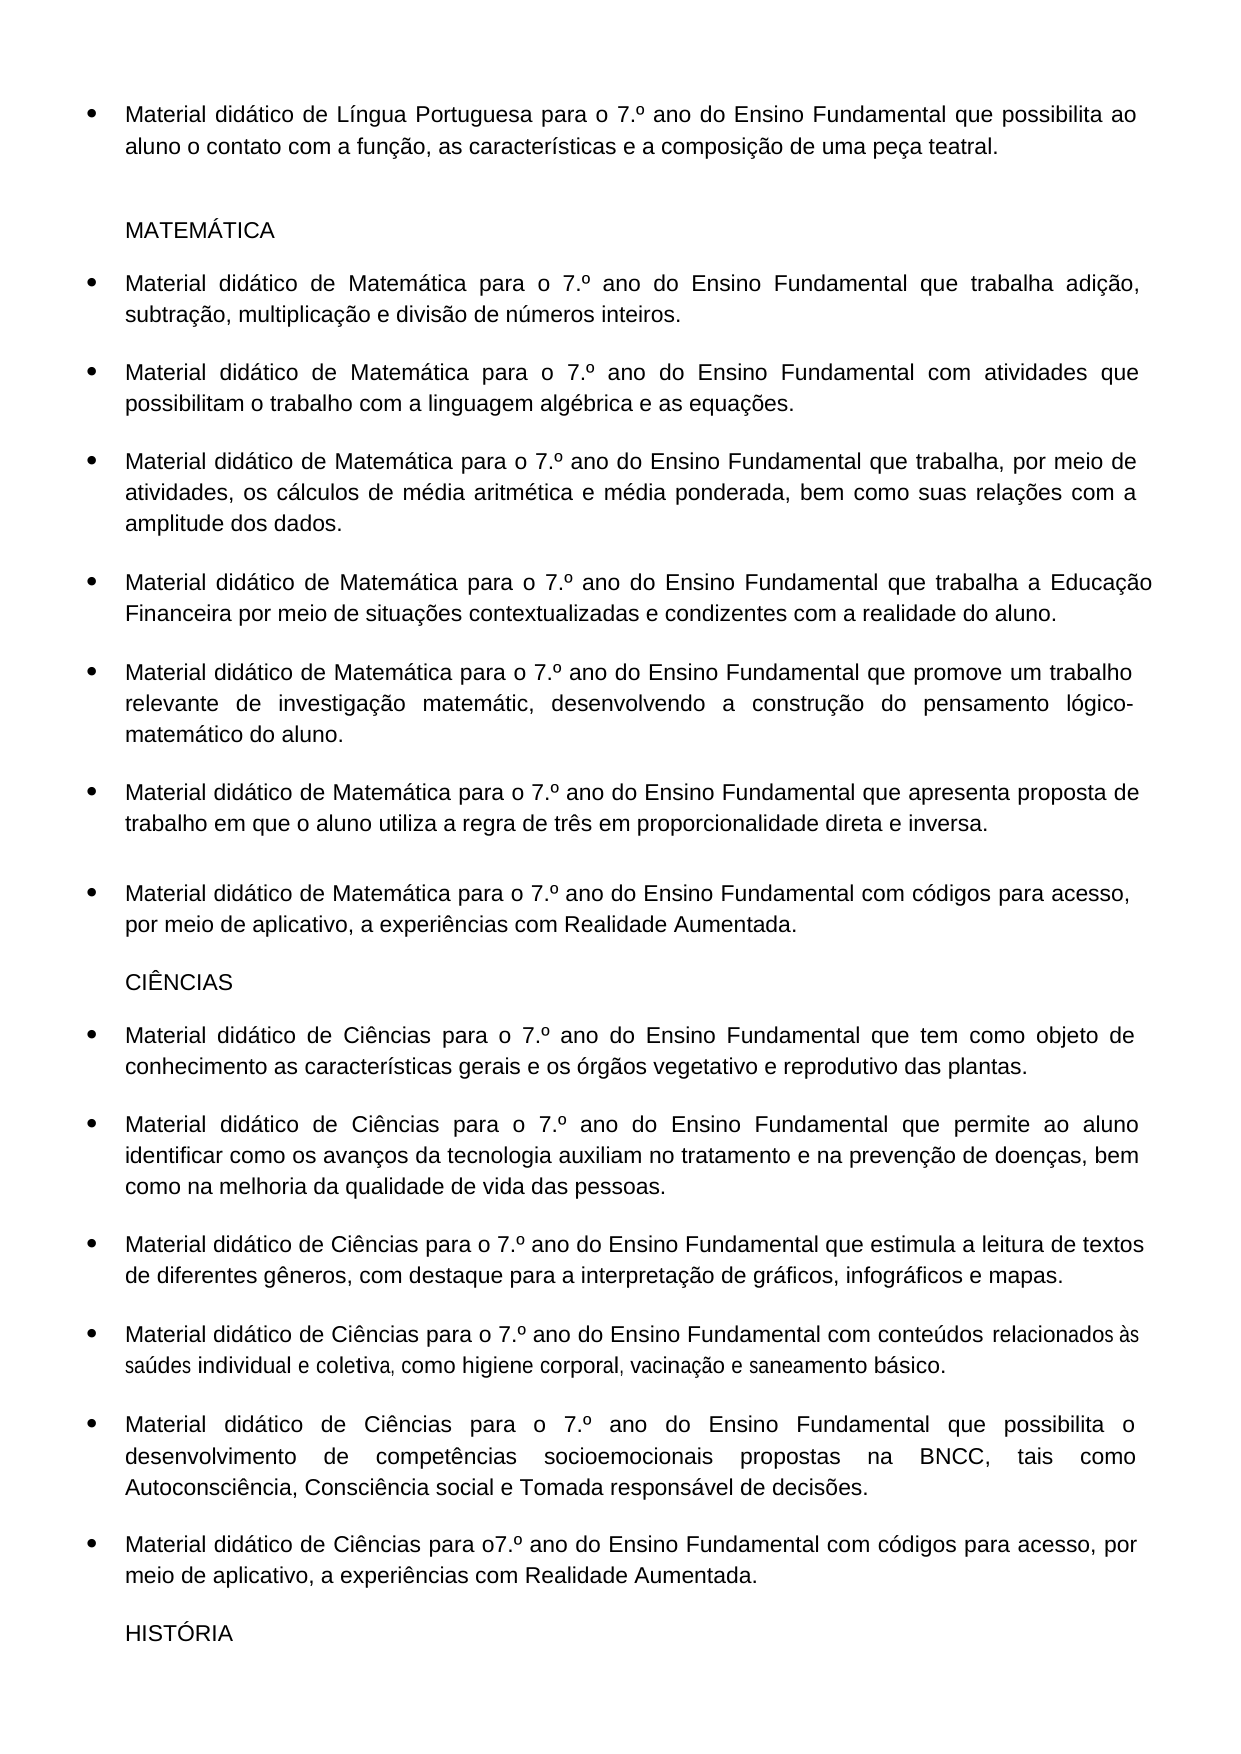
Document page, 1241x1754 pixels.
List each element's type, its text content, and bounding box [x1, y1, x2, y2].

list Material didático de Matemática para o 7.º ano do Ensino Fundamental com atividades que possibilitam o trabalho com a linguagem algébrica e as equações. [87, 359, 1140, 416]
list Material didático de Ciências para o7.º ano do Ensino Fundamental com códigos para acesso, por meio de aplicativo, a experiências com Realidade Aumentada. [87, 1531, 1139, 1589]
list Material didático de Matemática para o 7.º ano do Ensino Fundamental que promove um trabalho relevante de investigação matemátic, desenvolvendo a construção do pensamento lógico-matemático do aluno. [87, 659, 1134, 748]
list Material didático de Ciências para o 7.º ano do Ensino Fundamental que estimula a leitura de textos de diferentes gêneros, com destaque para a interpretação de gráficos, infográficos e mapas. [87, 1231, 1144, 1289]
list Material didático de Ciências para o 7.º ano do Ensino Fundamental com conteúdos relacionados às saúdes individual e coletiva, como higiene corporal, vacinação e saneamento básico. [87, 1321, 1139, 1379]
list Material didático de Matemática para o 7.º ano do Ensino Fundamental que trabalha a Educação Financeira por meio de situações contextualizadas e condizentes com a realidade do aluno. [87, 569, 1153, 627]
list Material didático de Ciências para o 7.º ano do Ensino Fundamental que permite ao aluno identificar como os avanços da tecnologia auxiliam no tratamento e na prevenção de doenças, bem como na melhoria da qualidade de vida das pessoas. [87, 1111, 1140, 1200]
text HISTÓRIA [125, 1620, 1165, 1646]
list Material didático de Ciências para o 7.º ano do Ensino Fundamental que possibilita o desenvolvimento de competências socioemocionais propostas na BNCC, tais como Autoconsciência, Consciência social e Tomada responsável de decisões. [87, 1411, 1136, 1500]
list Material didático de Ciências para o 7.º ano do Ensino Fundamental que tem como objeto de conhecimento as características gerais e os órgãos vegetativo e reprodutivo das plantas. [87, 1022, 1136, 1080]
list Material didático de Matemática para o 7.º ano do Ensino Fundamental que trabalha adição, subtração, multiplicação e divisão de números inteiros. [87, 270, 1140, 328]
list Material didático de Língua Portuguesa para o 7.º ano do Ensino Fundamental que possibilita ao aluno o contato com a função, as características e a composição de uma peça teatral. [87, 101, 1138, 159]
list Material didático de Matemática para o 7.º ano do Ensino Fundamental que apresenta proposta de trabalho em que o aluno utiliza a regra de três em proporcionalidade direta e inversa. [87, 779, 1141, 836]
text CIÊNCIAS [125, 969, 1165, 995]
list Material didático de Matemática para o 7.º ano do Ensino Fundamental que trabalha, por meio de atividades, os cálculos de média aritmética e média ponderada, bem como suas relações com a amplitude dos dados. [87, 448, 1137, 537]
list Material didático de Matemática para o 7.º ano do Ensino Fundamental com códigos para acesso, por meio de aplicativo, a experiências com Realidade Aumentada. [87, 880, 1132, 937]
text MATEMÁTICA [125, 217, 1165, 243]
